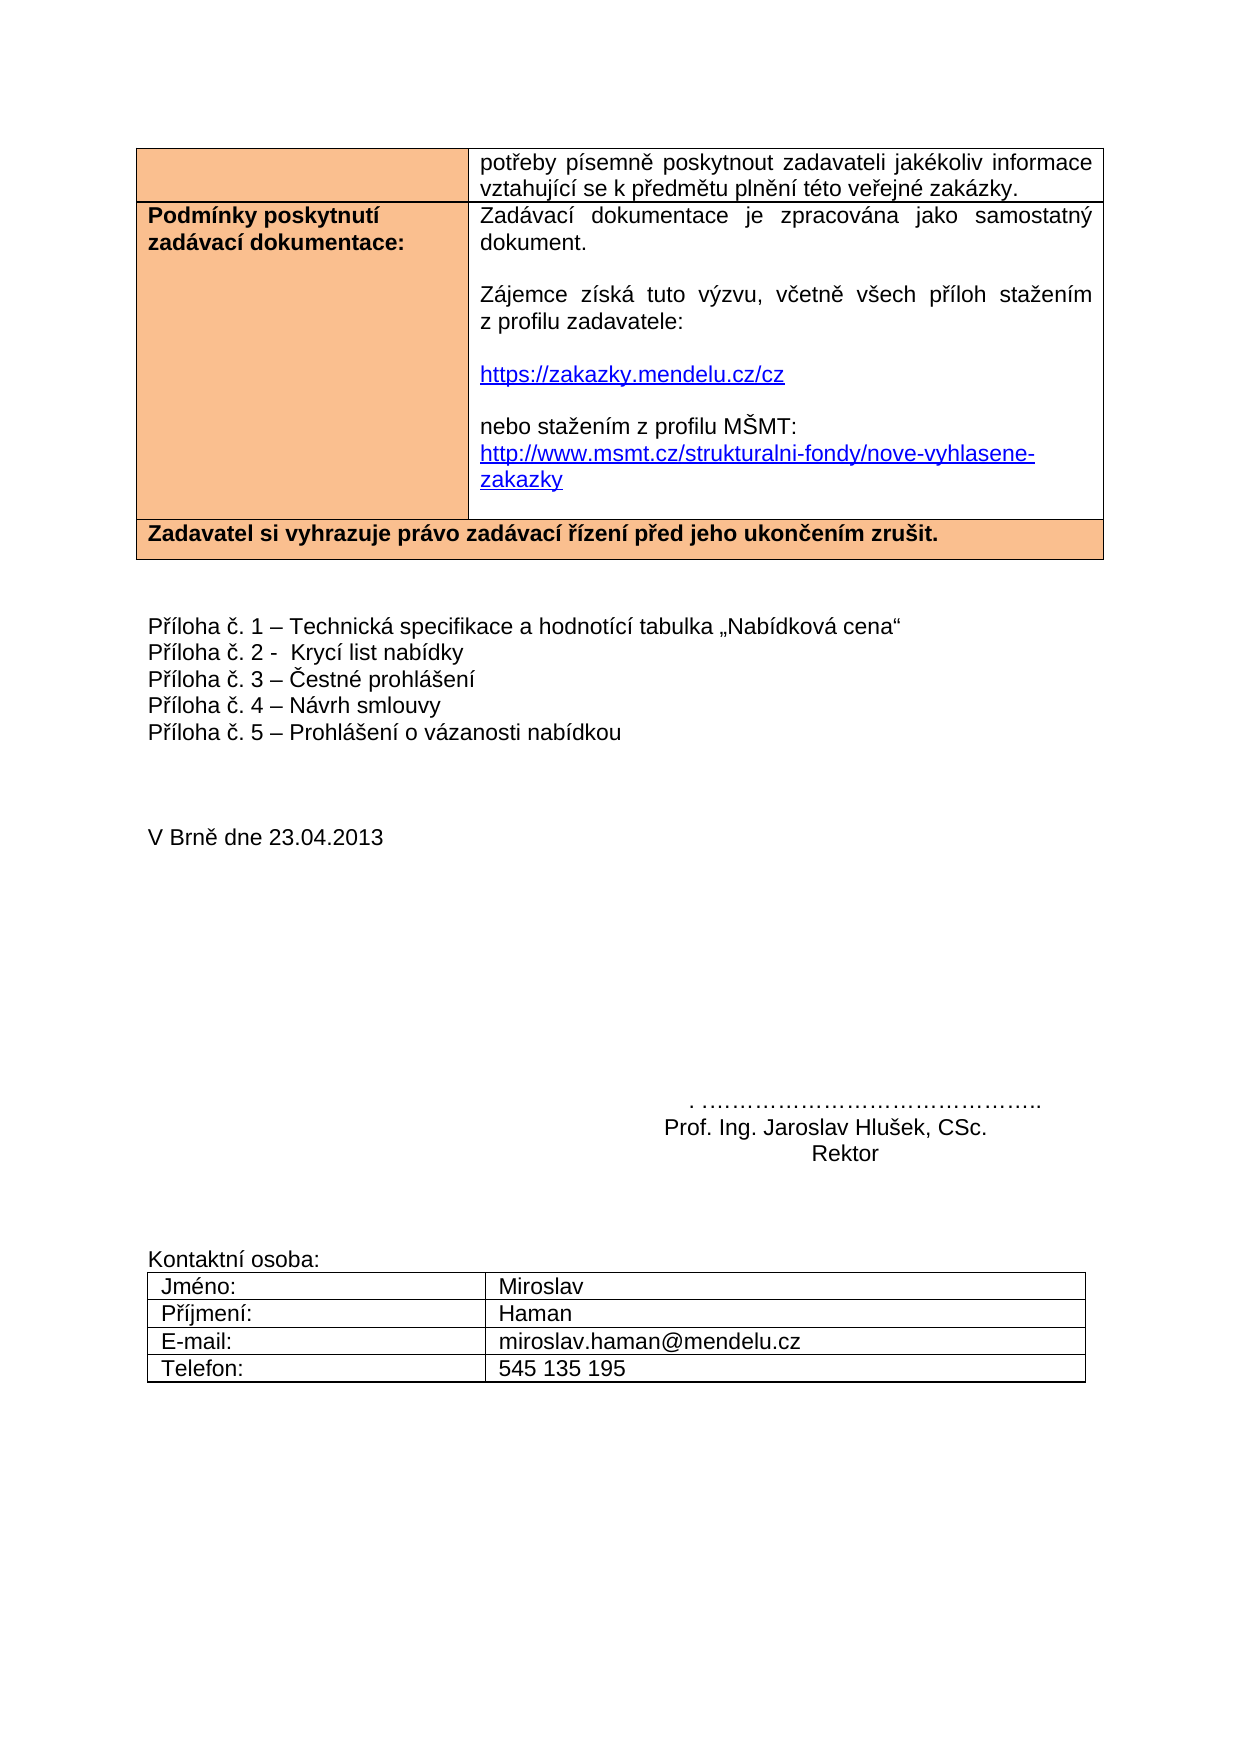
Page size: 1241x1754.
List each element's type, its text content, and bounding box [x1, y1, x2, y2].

text Příloha č. 4 – Návrh smlouvy [148, 692, 1093, 718]
table_cell Zadavatel si vyhrazuje právo zadávací řízení před jeho ukončením zrušit. [137, 520, 1103, 559]
text Příloha č. 3 – Čestné prohlášení [148, 666, 1093, 692]
text Příloha č. 5 – Prohlášení o vázanosti nabídkou [148, 718, 1093, 745]
table_cell miroslav.haman@mendelu.cz [486, 1328, 1085, 1354]
text V Brně dne 23.04.2013 [148, 824, 1093, 850]
table_cell 545 135 195 [486, 1355, 1085, 1381]
table_cell Zadávací dokumentace je zpracována jako samostatný dokument. Zájemce získá tuto výzvu, včetně všech příloh stažením z profilu zadavatele: https://zakazky.mendelu.cz/cz nebo stažením z profilu MŠMT: http://www.msmt.cz/strukturalni-fondy/nove-vyhlasene-zakazky [469, 203, 1103, 519]
text Kontaktní osoba: [148, 1246, 1093, 1272]
table_cell Telefon: [148, 1355, 485, 1381]
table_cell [137, 149, 468, 201]
table_cell E-mail: [148, 1328, 485, 1354]
text . .…………………………………….. [148, 1087, 1093, 1114]
table_cell Podmínky poskytnutí zadávací dokumentace: [137, 203, 468, 519]
text Rektor [738, 1140, 1093, 1166]
table_cell Haman [486, 1300, 1085, 1327]
text Příloha č. 1 – Technická specifikace a hodnotící tabulka „Nabídková cena“ [148, 613, 1093, 639]
text Příloha č. 2 - Krycí list nabídky [148, 639, 1093, 666]
text Prof. Ing. Jaroslav Hlušek, CSc. [148, 1114, 1093, 1140]
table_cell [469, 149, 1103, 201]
table_header Jméno: [148, 1273, 485, 1299]
table_header Miroslav [486, 1273, 1085, 1299]
table_cell Příjmení: [148, 1300, 485, 1327]
